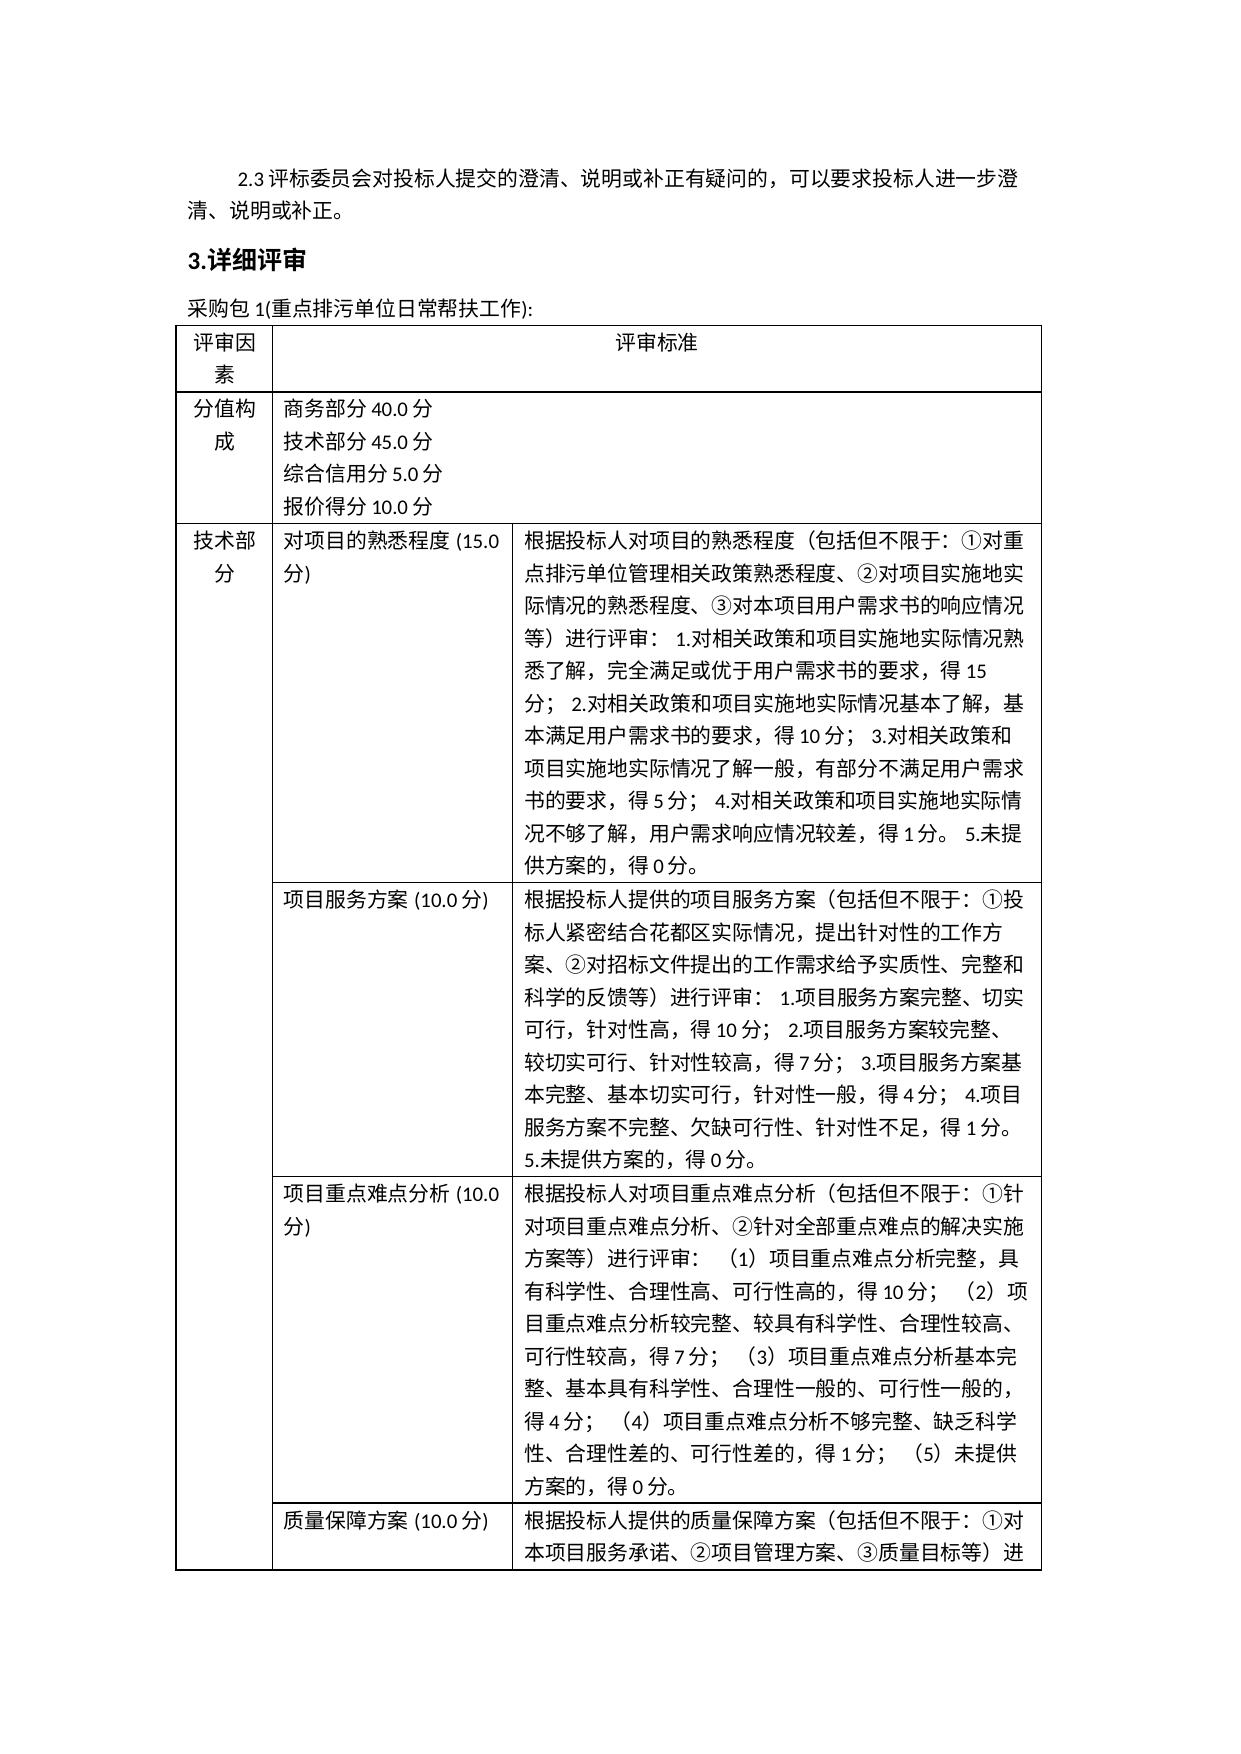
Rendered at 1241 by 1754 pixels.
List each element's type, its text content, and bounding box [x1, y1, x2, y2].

table_cell 根据投标人提供的项目服务方案（包括但不限于：①投标人紧密结合花都区实际情况，提出针对性的工作方案、②对招标文件提出的工作需求给予实质性、完整和科学的反馈等）进行评审： 1.项目服务方案完整、切实可行，针对性高，得10分； 2.项目服务方案较完整、较切实可行、针对性较高，得7分； 3.项目服务方案基本完整、基本切实可行，针对性一般，得4分； 4.项目服务方案不完整、欠缺可行性、针对性不足，得1分。 5.未提供方案的，得0分。 [513, 883, 1041, 1176]
table_cell 商务部分40.0分 技术部分45.0分 综合信用分5.0分 报价得分10.0分 [273, 393, 1041, 523]
table_cell 技术部分 [177, 524, 272, 1569]
table_cell 项目服务方案 (10.0分) [273, 883, 512, 1176]
text 采购包1(重点排污单位日常帮扶工作): [187, 292, 1053, 324]
text 2.3评标委员会对投标人提交的澄清、说明或补正有疑问的，可以要求投标人进一步澄清、说明或补正。 [187, 162, 1053, 227]
table_cell 根据投标人对项目的熟悉程度（包括但不限于：①对重点排污单位管理相关政策熟悉程度、②对项目实施地实际情况的熟悉程度、③对本项目用户需求书的响应情况等）进行评审： 1.对相关政策和项目实施地实际情况熟悉了解，完全满足或优于用户需求书的要求，得15分； 2.对相关政策和项目实施地实际情况基本了解，基本满足用户需求书的要求，得10分； 3.对相关政策和项目实施地实际情况了解一般，有部分不满足用户需求书的要求，得5分； 4.对相关政策和项目实施地实际情况不够了解，用户需求响应情况较差，得1分。 5.未提供方案的，得0分。 [513, 524, 1041, 882]
text 3.详细评审 [187, 227, 1053, 292]
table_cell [513, 1504, 1041, 1569]
table_cell 根据投标人对项目重点难点分析（包括但不限于：①针对项目重点难点分析、②针对全部重点难点的解决实施方案等）进行评审： （1）项目重点难点分析完整，具有科学性、合理性高、可行性高的，得10分； （2）项目重点难点分析较完整、较具有科学性、合理性较高、可行性较高，得7分； （3）项目重点难点分析基本完整、基本具有科学性、合理性一般的、可行性一般的，得4分； （4）项目重点难点分析不够完整、缺乏科学性、合理性差的、可行性差的，得1分； （5）未提供方案的，得0分。 [513, 1177, 1041, 1502]
table_cell 分值构成 [177, 393, 272, 523]
table_header 评审标准 [273, 326, 1041, 391]
table_cell 质量保障方案 (10.0分) [273, 1504, 512, 1569]
table_cell 项目重点难点分析 (10.0分) [273, 1177, 512, 1502]
table_header 评审因素 [177, 326, 272, 391]
table_cell 对项目的熟悉程度 (15.0分) [273, 524, 512, 882]
